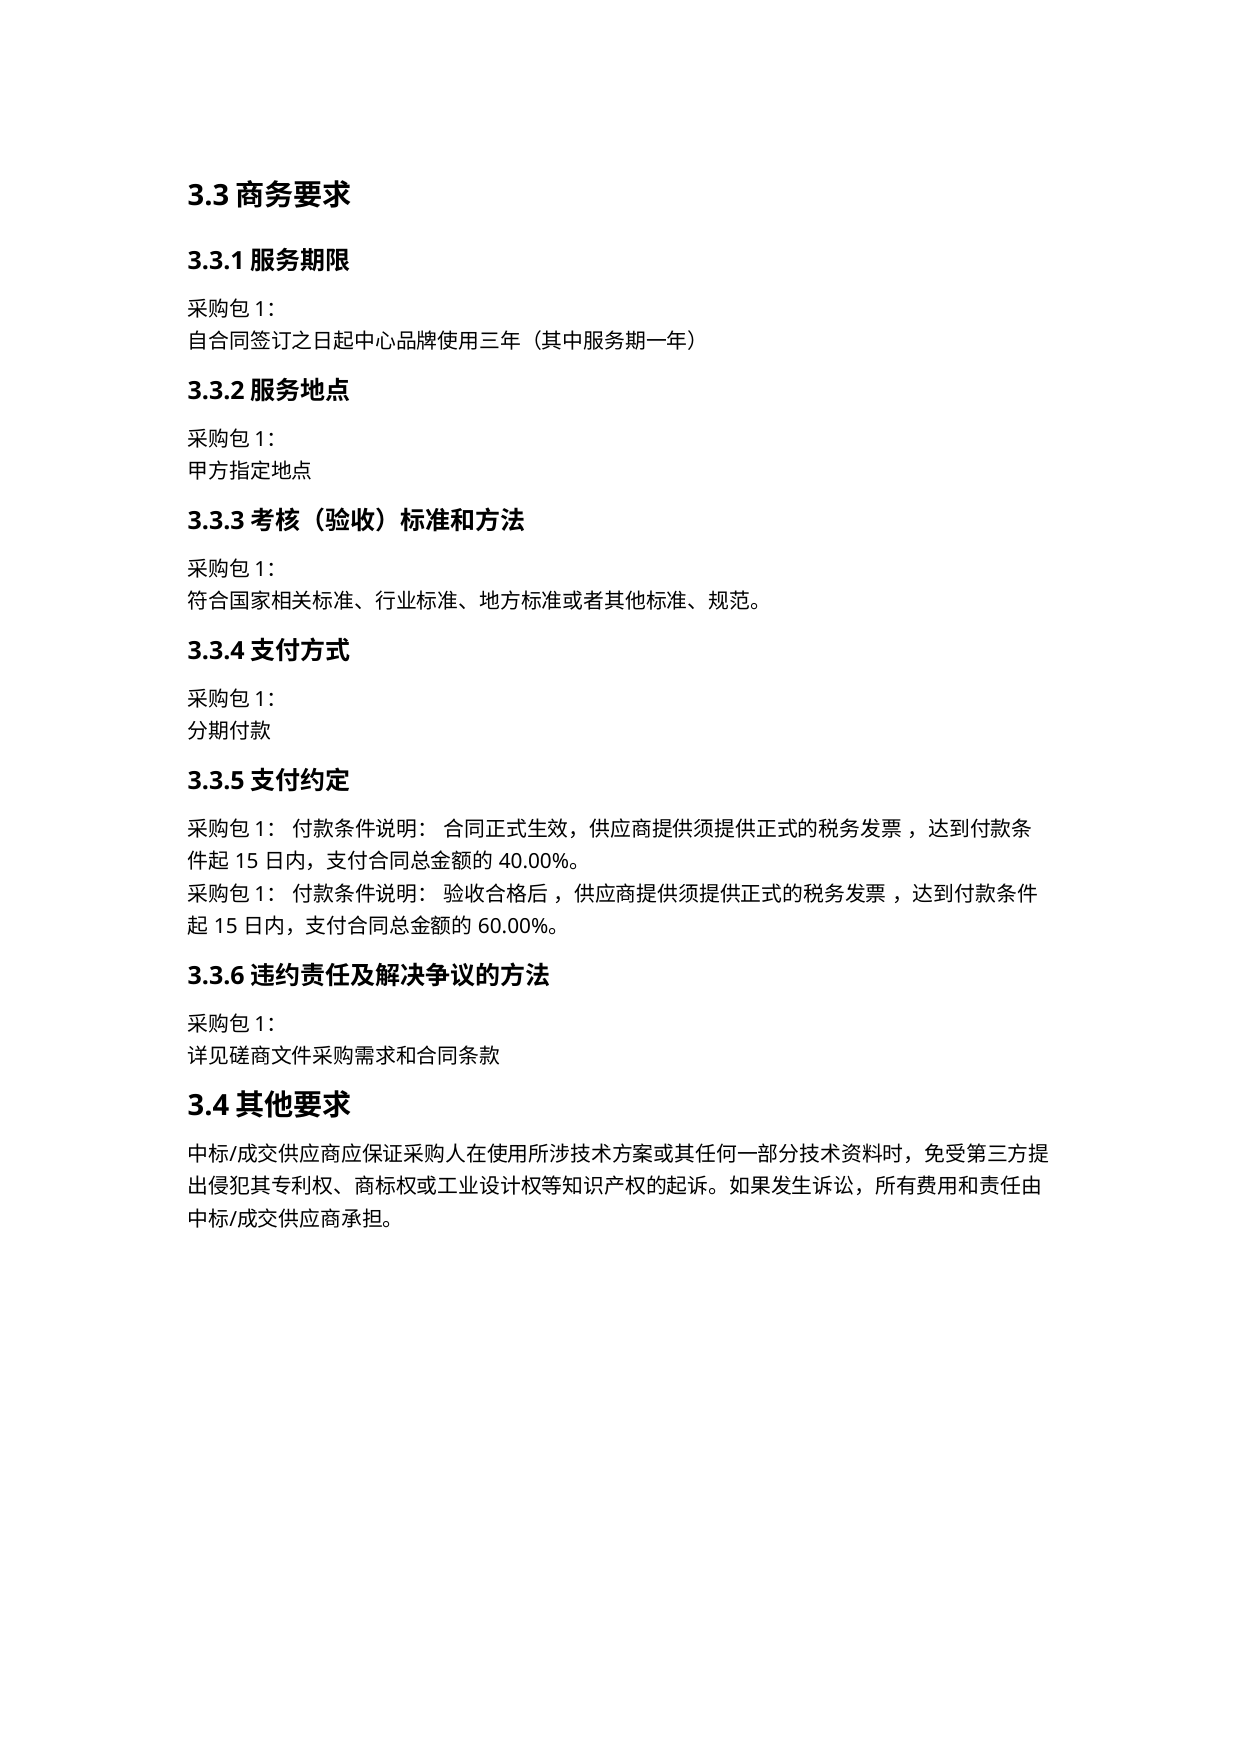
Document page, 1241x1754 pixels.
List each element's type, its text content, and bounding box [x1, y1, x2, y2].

text 3.4其他要求 [187, 1072, 1053, 1137]
text 3.3.4支付方式 [187, 617, 1053, 682]
text 采购包1： [187, 552, 1053, 584]
text 3.3.1服务期限 [187, 227, 1053, 292]
text 3.3.5支付约定 [187, 747, 1053, 812]
text 3.3商务要求 [187, 162, 1053, 227]
text 中标/成交供应商应保证采购人在使用所涉技术方案或其任何一部分技术资料时，免受第三方提出侵犯其专利权、商标权或工业设计权等知识产权的起诉。如果发生诉讼，所有费用和责任由中标/成交供应商承担。 [187, 1137, 1053, 1234]
text 3.3.3考核（验收）标准和方法 [187, 487, 1053, 552]
text 采购包1： [187, 422, 1053, 454]
text 采购包1： [187, 1007, 1053, 1039]
text 采购包1： 付款条件说明： 验收合格后 ，供应商提供须提供正式的税务发票 ，达到付款条件起 15 日内，支付合同总金额的 60.00%。 [187, 877, 1053, 942]
text 符合国家相关标准、行业标准、地方标准或者其他标准、规范。 [187, 584, 1053, 617]
text 3.3.2服务地点 [187, 357, 1053, 422]
text 甲方指定地点 [187, 454, 1053, 487]
text 自合同签订之日起中心品牌使用三年（其中服务期一年） [187, 324, 1053, 357]
text 分期付款 [187, 714, 1053, 747]
text 3.3.6违约责任及解决争议的方法 [187, 942, 1053, 1007]
text 采购包1： 付款条件说明： 合同正式生效，供应商提供须提供正式的税务发票 ，达到付款条件起 15 日内，支付合同总金额的 40.00%。 [187, 812, 1053, 877]
text 详见磋商文件采购需求和合同条款 [187, 1039, 1053, 1072]
text 采购包1： [187, 682, 1053, 714]
text 采购包1： [187, 292, 1053, 324]
